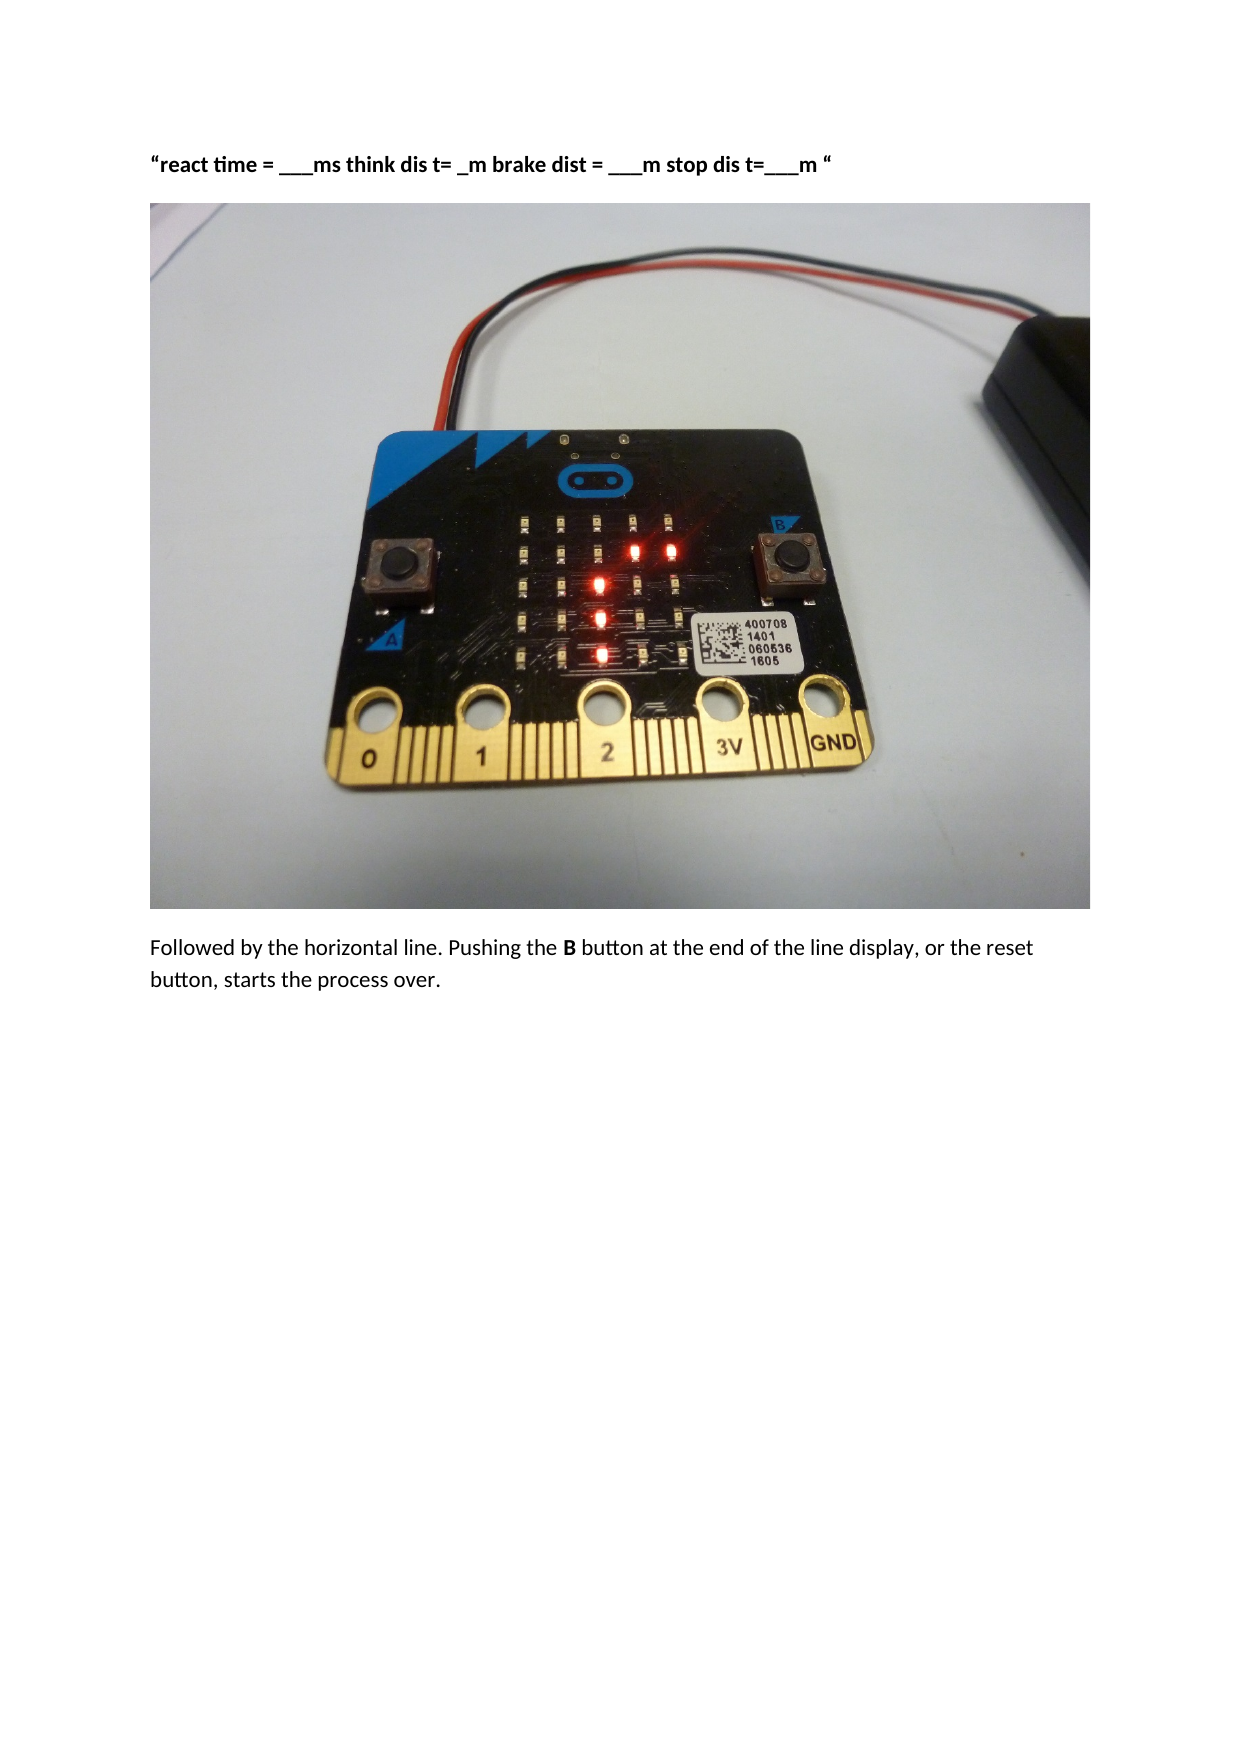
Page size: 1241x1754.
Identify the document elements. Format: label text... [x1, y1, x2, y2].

picture [150, 203, 1091, 909]
text “react time = ___ms think dis t= _m brake dist = ___m stop dis t=___m “ [150, 150, 1090, 178]
text Followed by the horizontal line. Pushing the B button at the end of the line display, or the reset button, starts the process over. [150, 933, 1090, 993]
